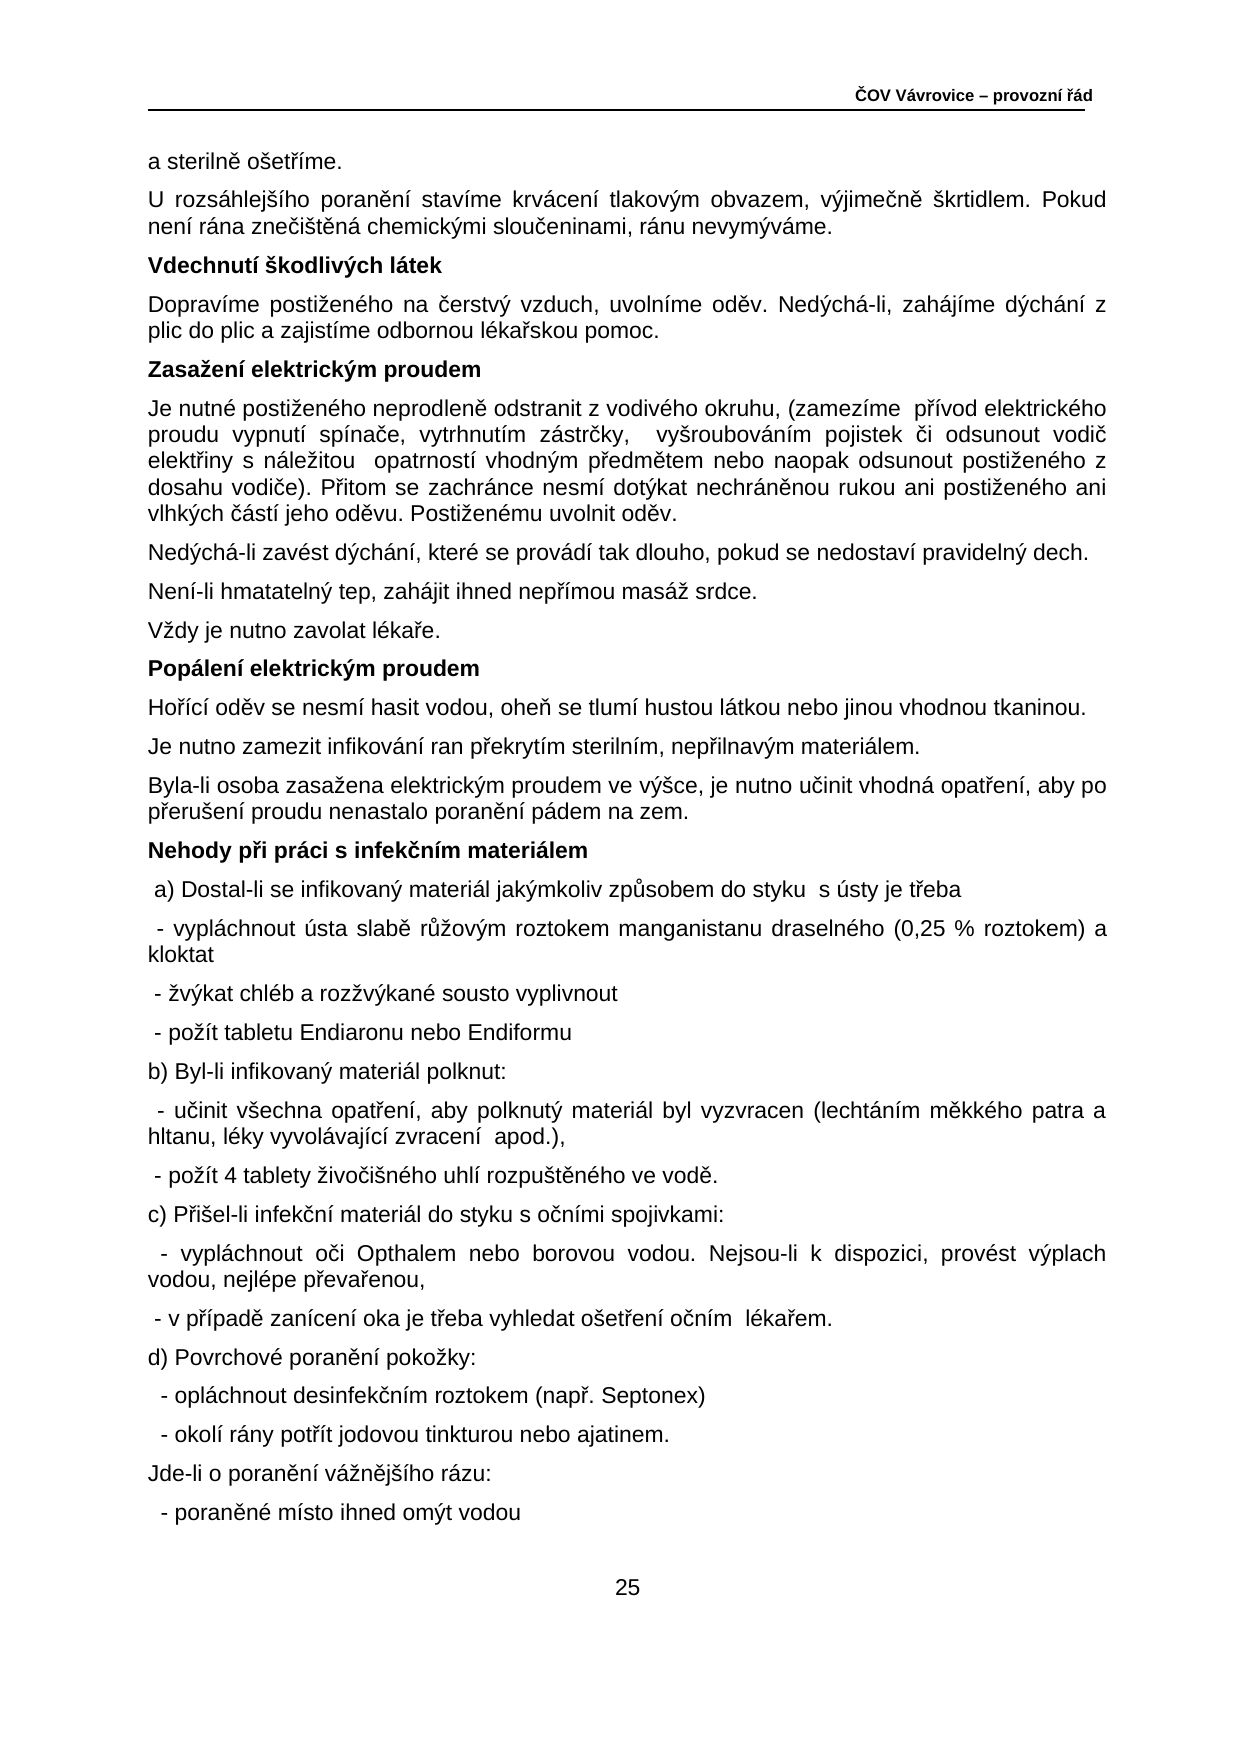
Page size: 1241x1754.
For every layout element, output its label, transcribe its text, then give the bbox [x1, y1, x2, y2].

text Je nutné postiženého neprodleně odstranit z vodivého okruhu, (zamezíme přívod elektrického proudu vypnutí spínače, vytrhnutím zástrčky, vyšroubováním pojistek či odsunout vodič elektřiny s náležitou opatrností vhodným předmětem nebo naopak odsunout postiženého z dosahu vodiče). Přitom se zachránce nesmí dotýkat nechráněnou rukou ani postiženého ani vlhkých částí jeho oděvu. Postiženému uvolnit oděv. [148, 394, 1107, 526]
text Popálení elektrickým proudem [148, 655, 1107, 682]
text c) Přišel-li infekční materiál do styku s očními spojivkami: [148, 1201, 1107, 1227]
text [148, 148, 1107, 174]
text Vždy je nutno zavolat lékaře. [148, 617, 1107, 643]
text Nehody při práci s infekčním materiálem [148, 837, 1107, 863]
text - poraněné místo ihned omýt vodou [148, 1499, 1107, 1525]
text Není-li hmatatelný tep, zahájit ihned nepřímou masáž srdce. [148, 578, 1107, 604]
text Nedýchá-li zavést dýchání, které se provádí tak dlouho, pokud se nedostaví pravidelný dech. [148, 539, 1107, 565]
text - vypláchnout oči Opthalem nebo borovou vodou. Nejsou-li k dispozici, provést výplach vodou, nejlépe převařenou, [148, 1239, 1107, 1292]
text b) Byl-li infikovaný materiál polknut: [148, 1058, 1107, 1084]
text Jde-li o poranění vážnějšího rázu: [148, 1460, 1107, 1487]
text - žvýkat chléb a rozžvýkané sousto vyplivnout [148, 980, 1107, 1006]
text - požít tabletu Endiaronu nebo Endiformu [148, 1019, 1107, 1045]
text - v případě zanícení oka je třeba vyhledat ošetření očním lékařem. [148, 1305, 1107, 1331]
text - opláchnout desinfekčním roztokem (např. Septonex) [148, 1382, 1107, 1409]
text Vdechnutí škodlivých látek [148, 252, 1107, 278]
text Zasažení elektrickým proudem [148, 356, 1107, 382]
text - okolí rány potřít jodovou tinkturou nebo ajatinem. [148, 1421, 1107, 1448]
text d) Povrchové poranění pokožky: [148, 1344, 1107, 1370]
text U rozsáhlejšího poranění stavíme krvácení tlakovým obvazem, výjimečně škrtidlem. Pokud není rána znečištěná chemickými sloučeninami, ránu nevymýváme. [148, 186, 1107, 239]
text a) Dostal-li se infikovaný materiál jakýmkoliv způsobem do styku s ústy je třeba [148, 876, 1107, 902]
text - vypláchnout ústa slabě růžovým roztokem manganistanu draselného (0,25 % roztokem) a kloktat [148, 915, 1107, 968]
text Byla-li osoba zasažena elektrickým proudem ve výšce, je nutno učinit vhodná opatření, aby po přerušení proudu nenastalo poranění pádem na zem. [148, 772, 1107, 825]
text Je nutno zamezit infikování ran překrytím sterilním, nepřilnavým materiálem. [148, 733, 1107, 759]
text Dopravíme postiženého na čerstvý vzduch, uvolníme oděv. Nedýchá-li, zahájíme dýchání z plic do plic a zajistíme odbornou lékařskou pomoc. [148, 291, 1107, 343]
text - učinit všechna opatření, aby polknutý materiál byl vyzvracen (lechtáním měkkého patra a hltanu, léky vyvolávající zvracení apod.), [148, 1097, 1107, 1149]
text Hořící oděv se nesmí hasit vodou, oheň se tlumí hustou látkou nebo jinou vhodnou tkaninou. [148, 694, 1107, 721]
text - požít 4 tablety živočišného uhlí rozpuštěného ve vodě. [148, 1162, 1107, 1188]
